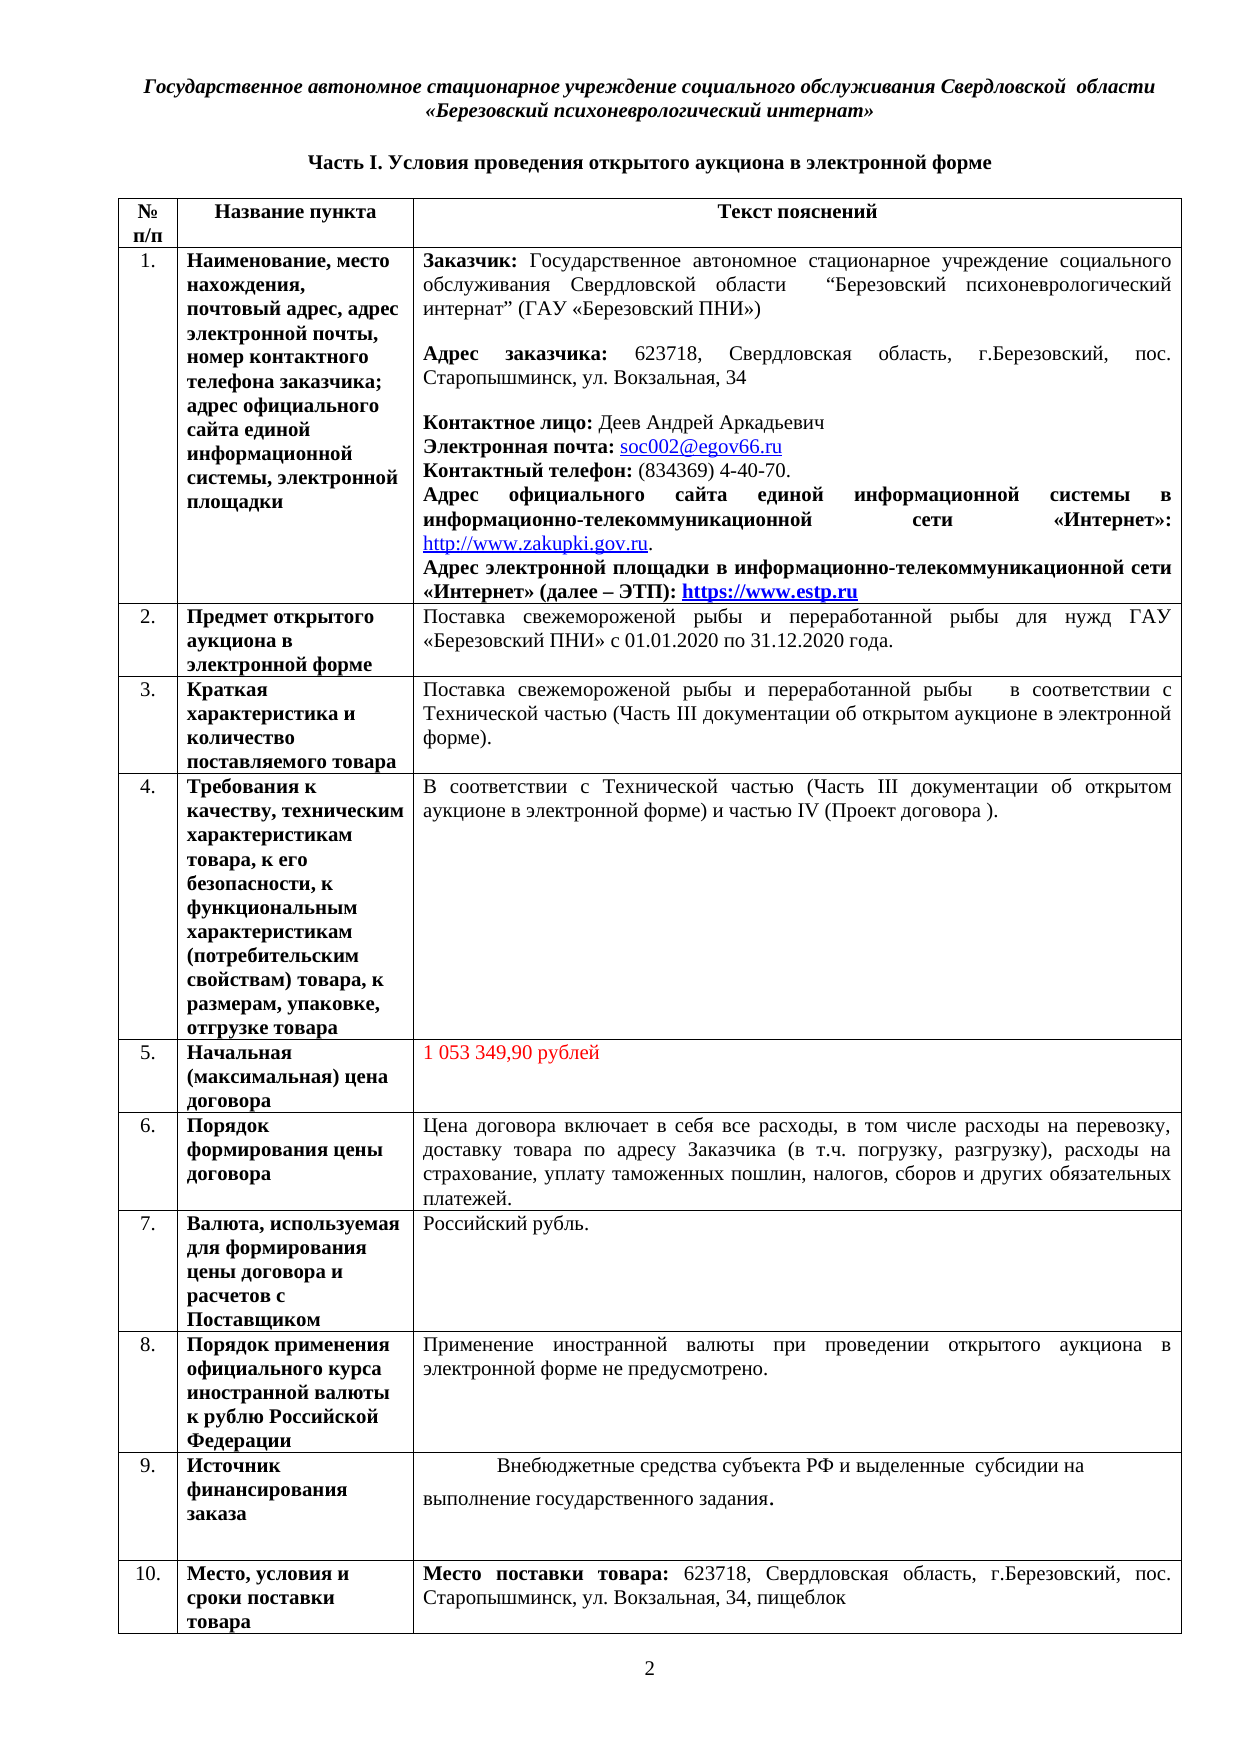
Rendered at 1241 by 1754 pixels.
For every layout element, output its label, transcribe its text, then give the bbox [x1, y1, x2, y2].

table_cell Порядок применения официального курса иностранной валюты к рублю Российской Федерации [178, 1332, 413, 1452]
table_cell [178, 1561, 413, 1633]
table_cell Российский рубль. [414, 1211, 1181, 1331]
table_cell 4. [119, 774, 177, 1039]
table_cell Порядок формирования цены договора [178, 1113, 413, 1209]
table_cell Требования к качеству, техническим характеристикам товара, к его безопасности, к функциональным характеристикам (потребительским свойствам) товара, к размерам, упаковке, отгрузке товара [178, 774, 413, 1039]
table_cell 5. [119, 1040, 177, 1112]
table_cell Внебюджетные средства субъекта РФ и выделенные субсидии на выполнение государственного задания. [414, 1453, 1181, 1559]
table_cell 7. [119, 1211, 177, 1331]
table_cell № п/п [119, 199, 177, 247]
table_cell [414, 1561, 1181, 1633]
table_cell Валюта, используемая для формирования цены договора и расчетов с Поставщиком [178, 1211, 413, 1331]
table_cell Источник финансирования заказа [178, 1453, 413, 1559]
table_cell 1. [119, 248, 177, 603]
table_header Часть I. Условия проведения открытого аукциона в электронной форме [118, 150, 1181, 198]
table_cell 10. [119, 1561, 177, 1633]
table_cell 2. [119, 604, 177, 676]
table_cell Цена договора включает в себя все расходы, в том числе расходы на перевозку, доставку товара по адресу Заказчика (в т.ч. погрузку, разгрузку), расходы на страхование, уплату таможенных пошлин, налогов, сборов и других обязательных платежей. [414, 1113, 1181, 1209]
table_cell 3. [119, 677, 177, 773]
table_cell 6. [119, 1113, 177, 1209]
table_cell 1 053 349,90 рублей [414, 1040, 1181, 1112]
table_cell Наименование, место нахождения, почтовый адрес, адрес электронной почты, номер контактного телефона заказчика; адрес официального сайта единой информационной системы, электронной площадки [178, 248, 413, 603]
table_cell Применение иностранной валюты при проведении открытого аукциона в электронной форме не предусмотрено. [414, 1332, 1181, 1452]
table_cell Поставка свежемороженой рыбы и переработанной рыбы для нужд ГАУ «Березовский ПНИ» с 01.01.2020 по 31.12.2020 года. [414, 604, 1181, 676]
table_cell 9. [119, 1453, 177, 1559]
table_cell В соответствии с Технической частью (Часть III документации об открытом аукционе в электронной форме) и частью IV (Проект договора ). [414, 774, 1181, 1039]
table_cell Заказчик: Государственное автономное стационарное учреждение социального обслуживания Свердловской области “Березовский психоневрологический интернат” (ГАУ «Березовский ПНИ») Адрес заказчика: 623718, Свердловская область, г.Березовский, пос. Старопышминск, ул. Вокзальная, 34 Контактное лицо: Деев Андрей Аркадьевич Электронная почта: soc002@egov66.ru Контактный телефон: (834369) 4-40-70. Адрес официального сайта единой информационной системы в информационно-телекоммуникационной сети «Интернет»: http://www.zakupki.gov.ru. Адрес электронной площадки в информационно-телекоммуникационной сети «Интернет» (далее – ЭТП): https://www.estp.ru [414, 248, 1181, 603]
table_cell Предмет открытого аукциона в электронной форме [178, 604, 413, 676]
table_cell Текст пояснений [414, 199, 1181, 247]
table_cell 8. [119, 1332, 177, 1452]
table_cell Начальная (максимальная) цена договора [178, 1040, 413, 1112]
table_cell Поставка свежемороженой рыбы и переработанной рыбы в соответствии с Технической частью (Часть III документации об открытом аукционе в электронной форме). [414, 677, 1181, 773]
table_cell Название пункта [178, 199, 413, 247]
table_cell Краткая характеристика и количество поставляемого товара [178, 677, 413, 773]
